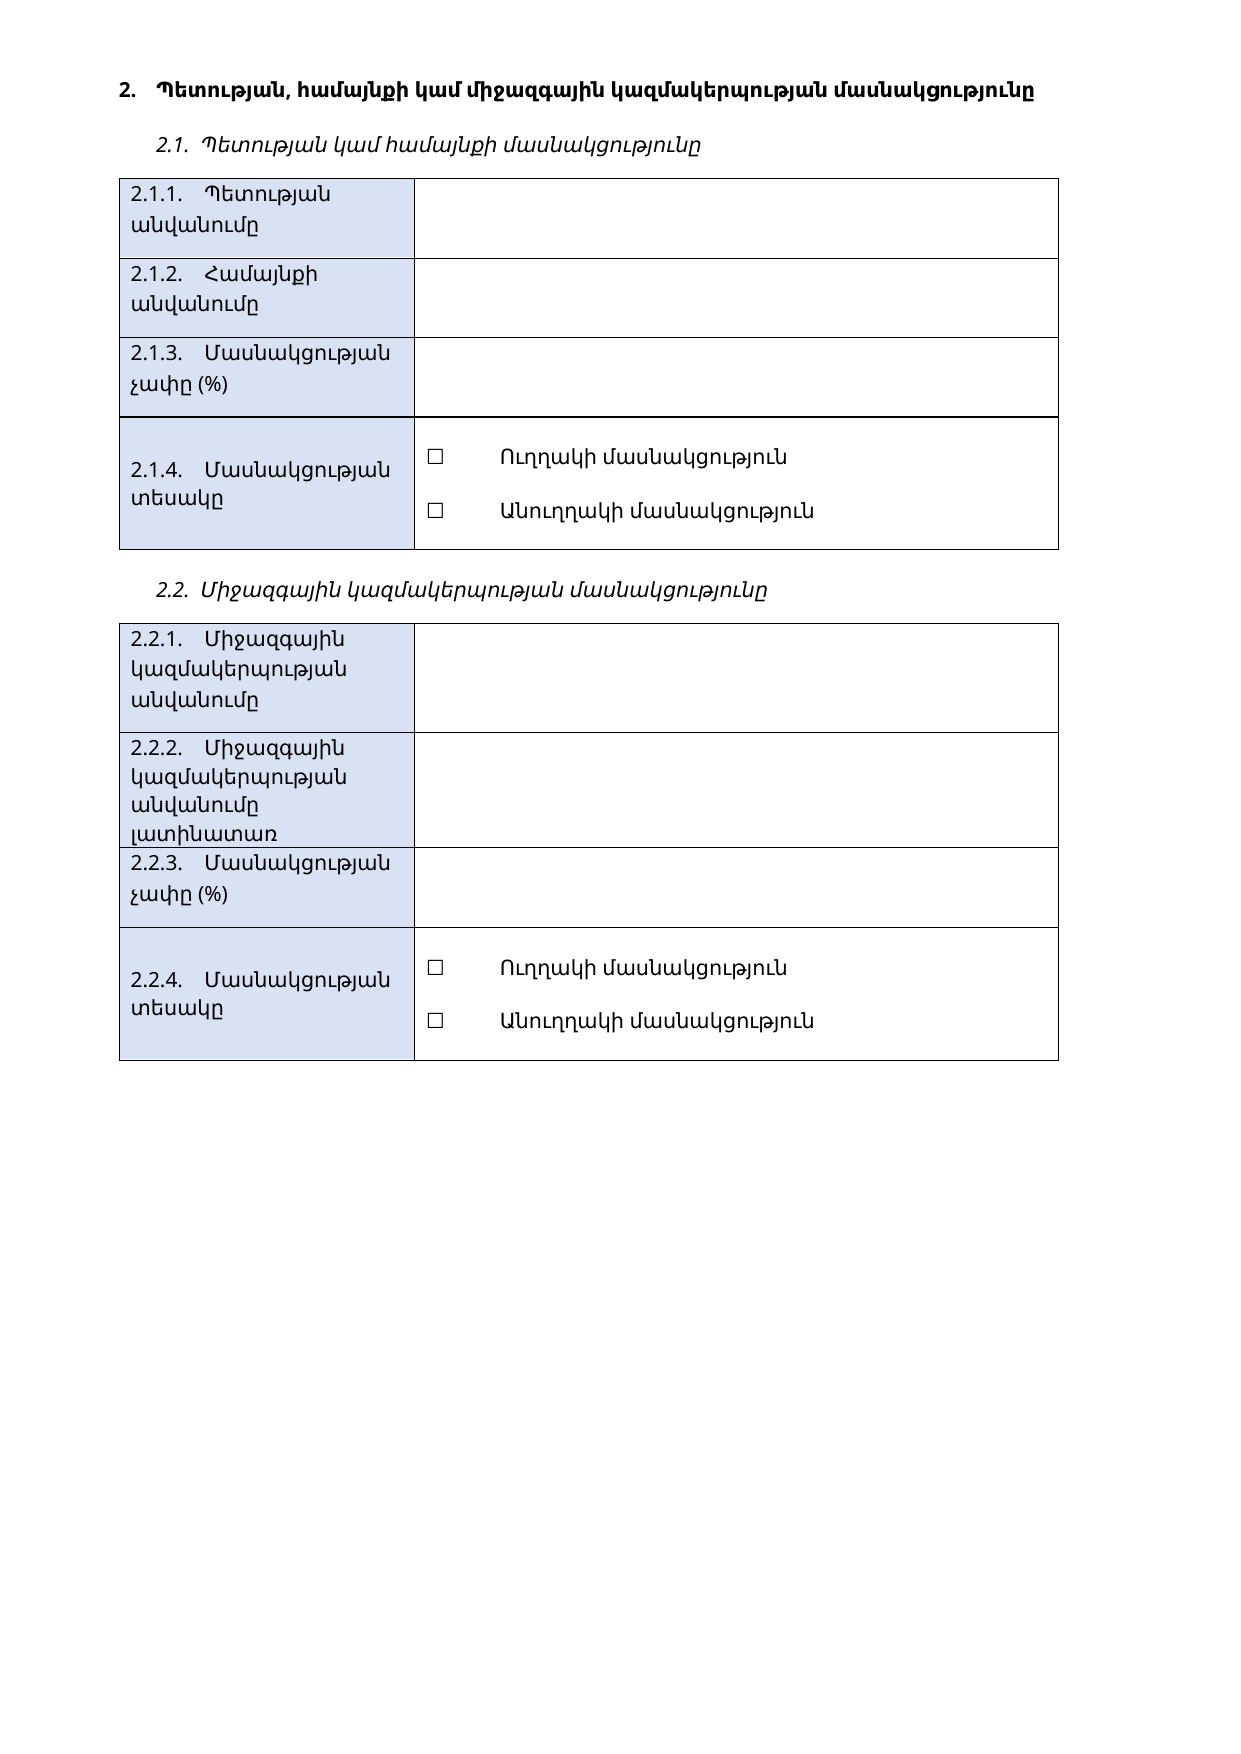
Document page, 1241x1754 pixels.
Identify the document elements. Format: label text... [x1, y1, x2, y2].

table_cell Մասնակցության չափը (%) [120, 848, 414, 927]
table_header Պետության անվանումը [120, 179, 414, 257]
list Պետության, համայնքի կամ միջազգային կազմակերպության մասնակցությունը [118, 75, 1171, 103]
table_cell [415, 338, 1058, 416]
table_cell Մասնակցության տեսակը [120, 418, 414, 549]
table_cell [415, 418, 1058, 549]
table_cell ☐ Ուղղակի մասնակցություն ☐ Անուղղակի մասնակցություն [415, 928, 1058, 1059]
table_header [415, 624, 1058, 732]
table_cell [415, 733, 1058, 847]
table_cell Մասնակցության չափը (%) [120, 338, 414, 416]
table_cell [415, 259, 1058, 337]
table_header Միջազգային կազմակերպության անվանումը [120, 624, 414, 732]
list Պետության կամ համայնքի մասնակցությունը [156, 131, 1171, 159]
table_header [415, 179, 1058, 257]
table_cell Համայնքի անվանումը [120, 259, 414, 337]
table_cell [415, 848, 1058, 927]
table_cell Մասնակցության տեսակը [120, 928, 414, 1059]
table_cell Միջազգային կազմակերպության անվանումը լատինատառ [120, 733, 414, 847]
list Միջազգային կազմակերպության մասնակցությունը [156, 575, 1171, 604]
